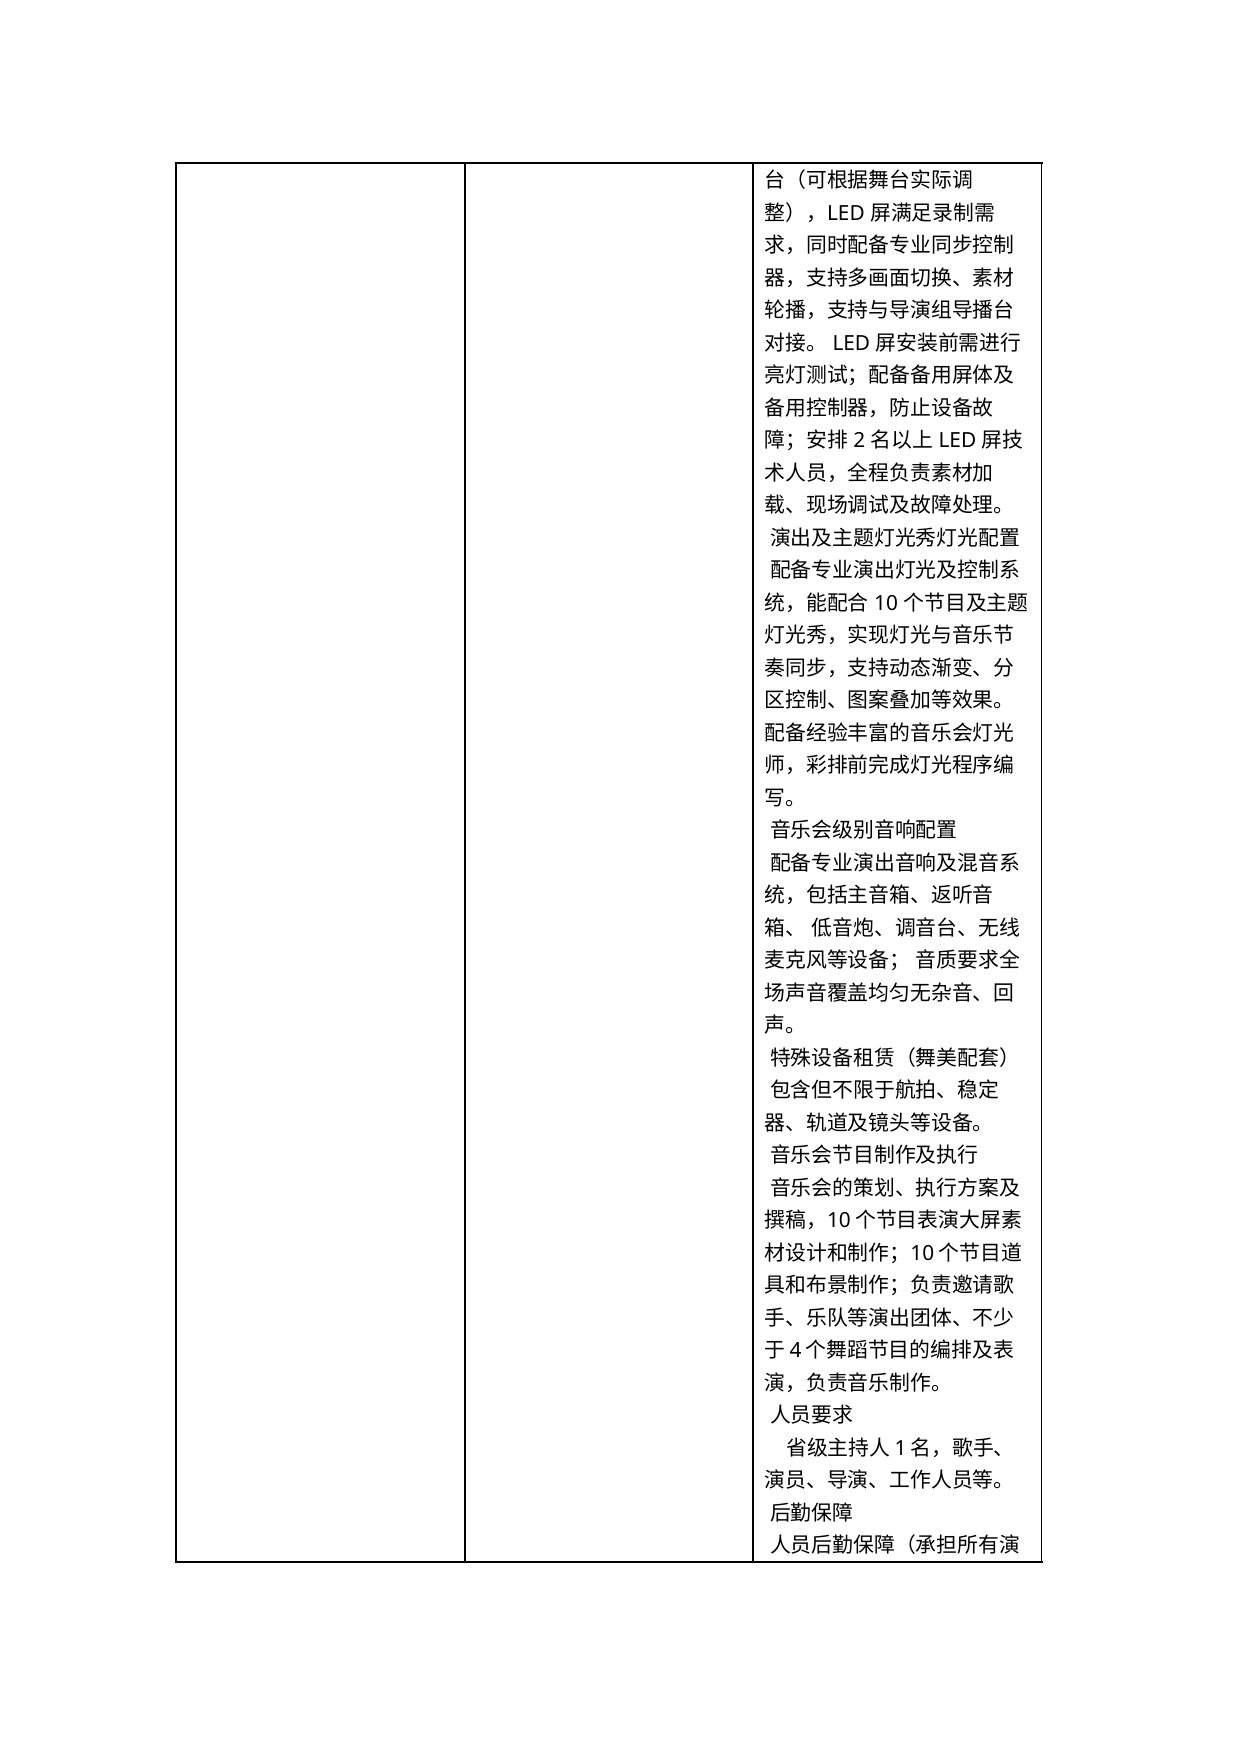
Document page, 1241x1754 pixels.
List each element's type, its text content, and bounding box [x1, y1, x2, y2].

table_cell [754, 164, 1041, 1561]
table_cell 1 [177, 164, 464, 1561]
table_cell [466, 164, 752, 1561]
